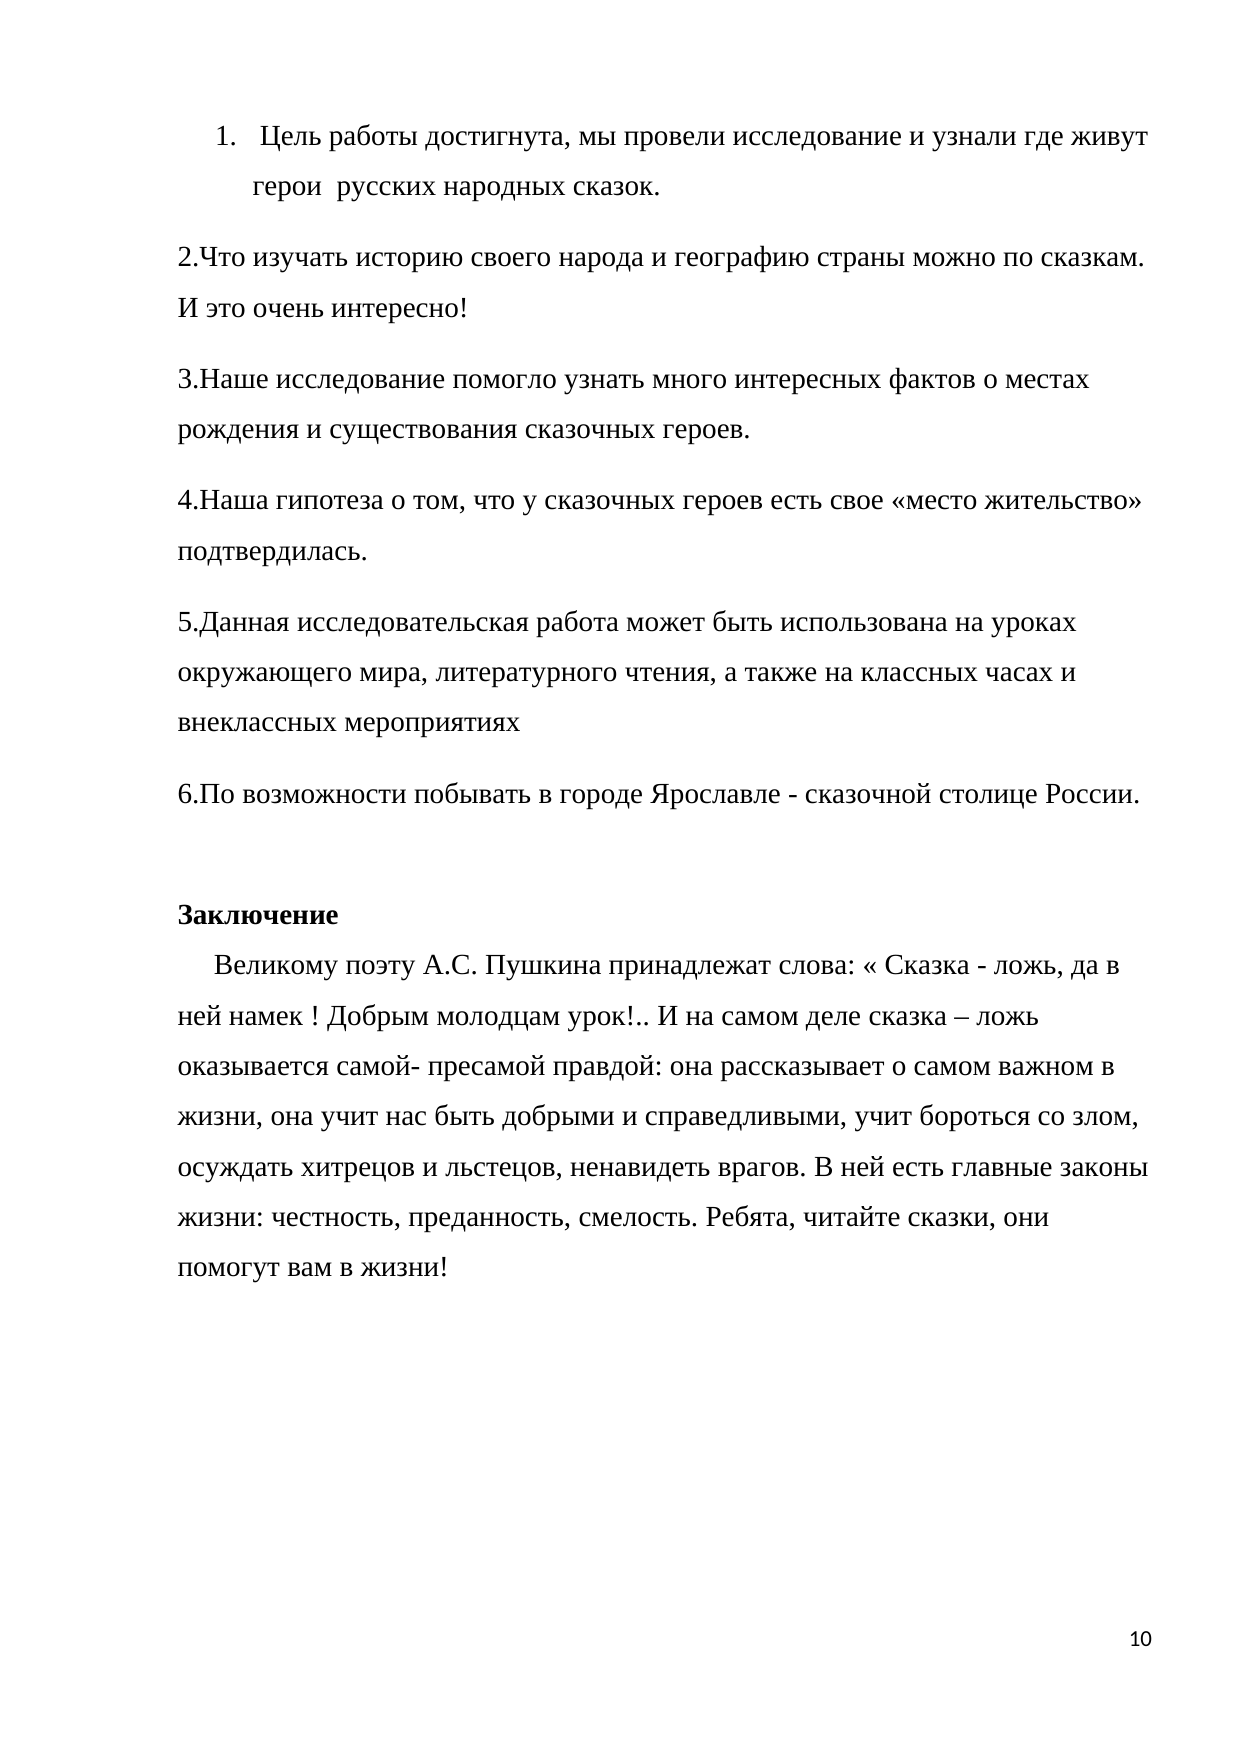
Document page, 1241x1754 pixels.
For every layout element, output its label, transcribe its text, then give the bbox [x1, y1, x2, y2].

list Цель работы достигнута, мы провели исследование и узнали где живут герои русских народных сказок. [215, 118, 1152, 202]
text Заключение [177, 897, 1152, 931]
text 5.Данная исследовательская работа может быть использована на уроках окружающего мира, литературного чтения, а также на классных часах и внеклассных мероприятиях [177, 604, 1152, 738]
text Великому поэту А.С. Пушкина принадлежат слова: « Сказка - ложь, да в ней намек ! Добрым молодцам урок!.. И на самом деле сказка – ложь оказывается самой- пресамой правдой: она рассказывает о самом важном в жизни, она учит нас быть добрыми и справедливыми, учит бороться со злом, осуждать хитрецов и льстецов, ненавидеть врагов. В ней есть главные законы жизни: честность, преданность, смелость. Ребята, читайте сказки, они помогут вам в жизни! [177, 947, 1152, 1283]
text 2.Что изучать историю своего народа и географию страны можно по сказкам. И это очень интересно! [177, 239, 1152, 323]
text 4.Наша гипотеза о том, что у сказочных героев есть свое «место жительство» подтвердилась. [177, 482, 1152, 566]
text 3.Наше исследование помогло узнать много интересных фактов о местах рождения и существования сказочных героев. [177, 361, 1152, 445]
text 6.По возможности побывать в городе Ярославле - сказочной столице России. [177, 776, 1152, 809]
